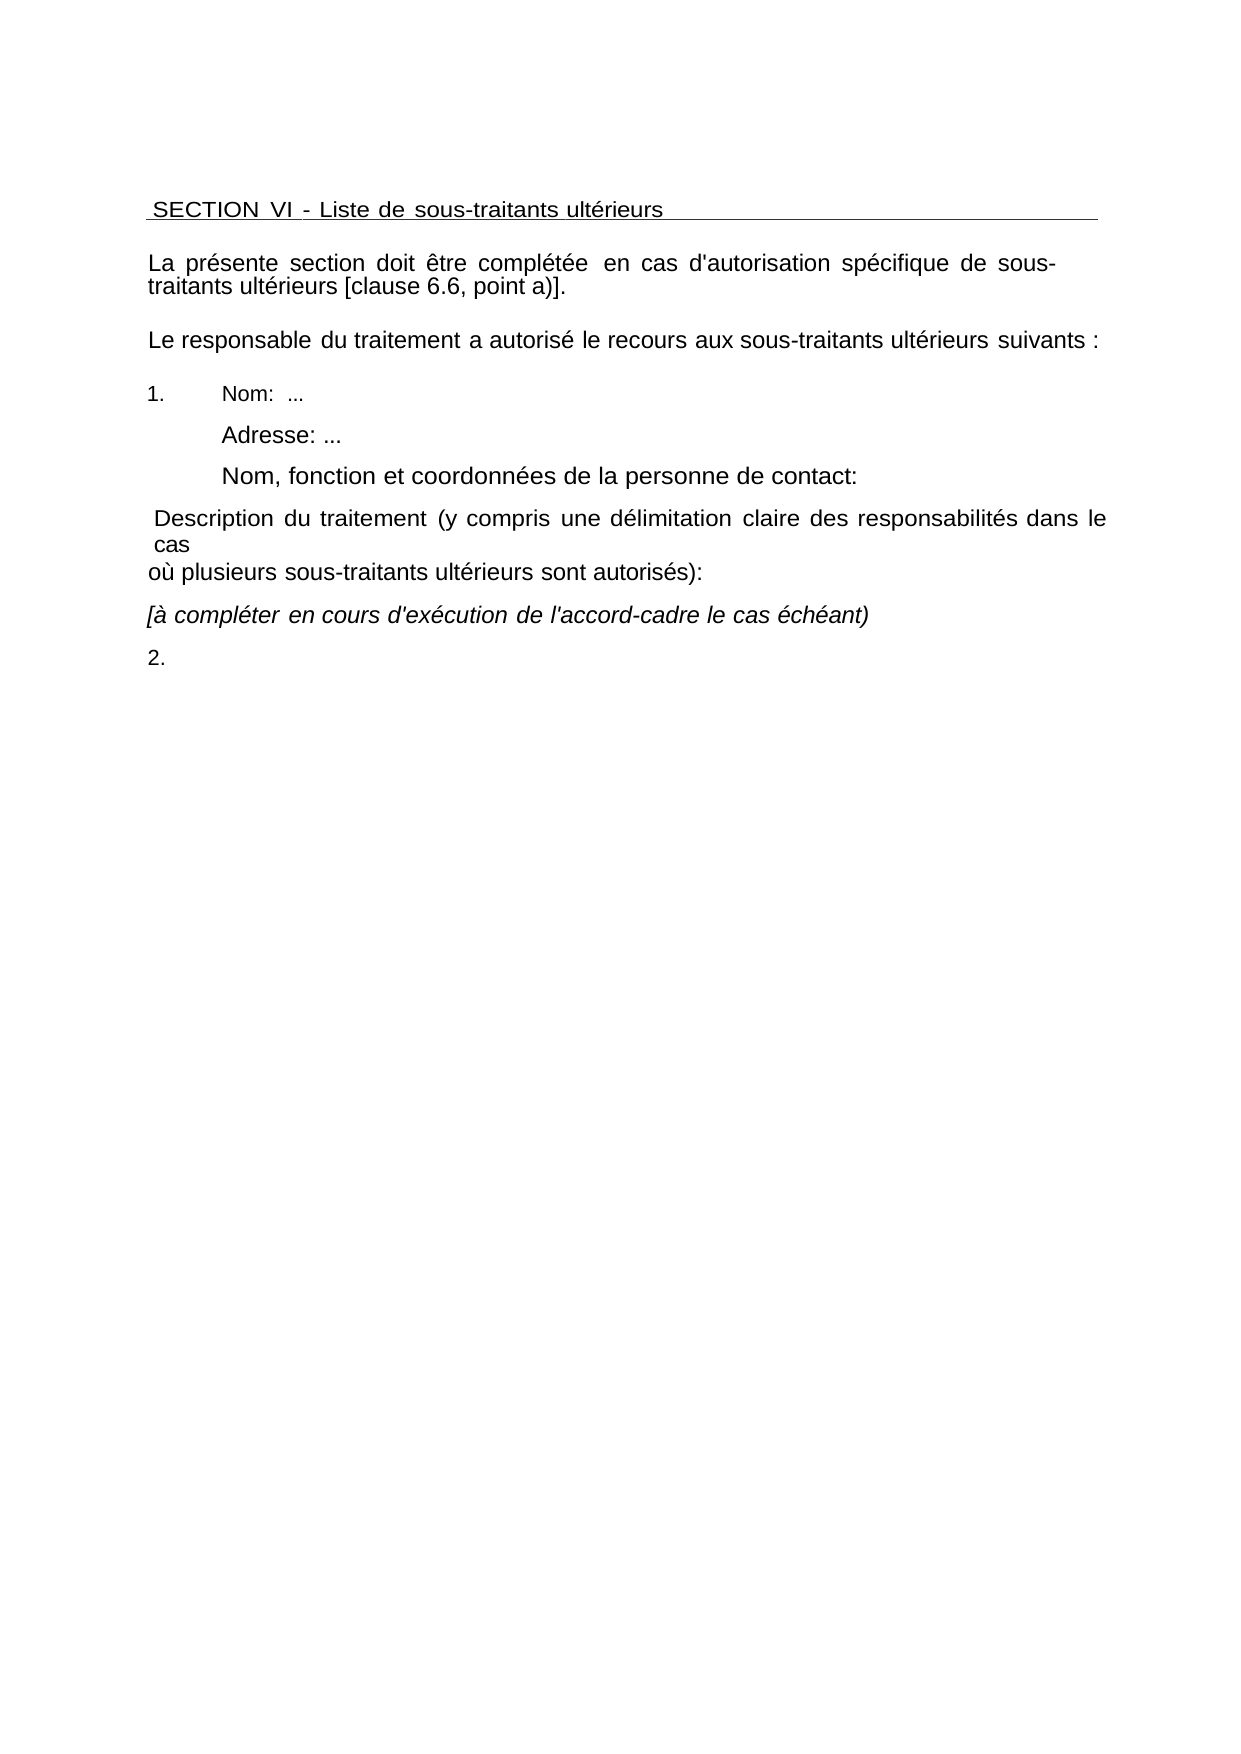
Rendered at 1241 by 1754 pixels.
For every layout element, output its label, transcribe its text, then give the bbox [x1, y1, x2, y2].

list Nom: ... [147, 381, 1107, 406]
text où plusieurs sous-traitants ultérieurs sont autorisés): [148, 558, 1107, 586]
text La présente section doit être complétée en cas d'autorisation spécifique de sous-traitants ultérieurs [clause 6.6, point a)]. [148, 252, 1107, 299]
text Le responsable du traitement a autorisé le recours aux sous-traitants ultérieurs suivants : [148, 326, 1107, 353]
text Adresse: ... [221, 421, 1107, 448]
text Nom, fonction et coordonnées de la personne de contact: [221, 462, 1107, 489]
text [à compléter en cours d'exécution de l'accord-cadre le cas échéant) [147, 601, 1107, 628]
text SECTION VI - Liste de sous-traitants ultérieurs [146, 197, 1107, 222]
text Description du traitement (y compris une délimitation claire des responsabilités dans le cas [153, 505, 1107, 558]
